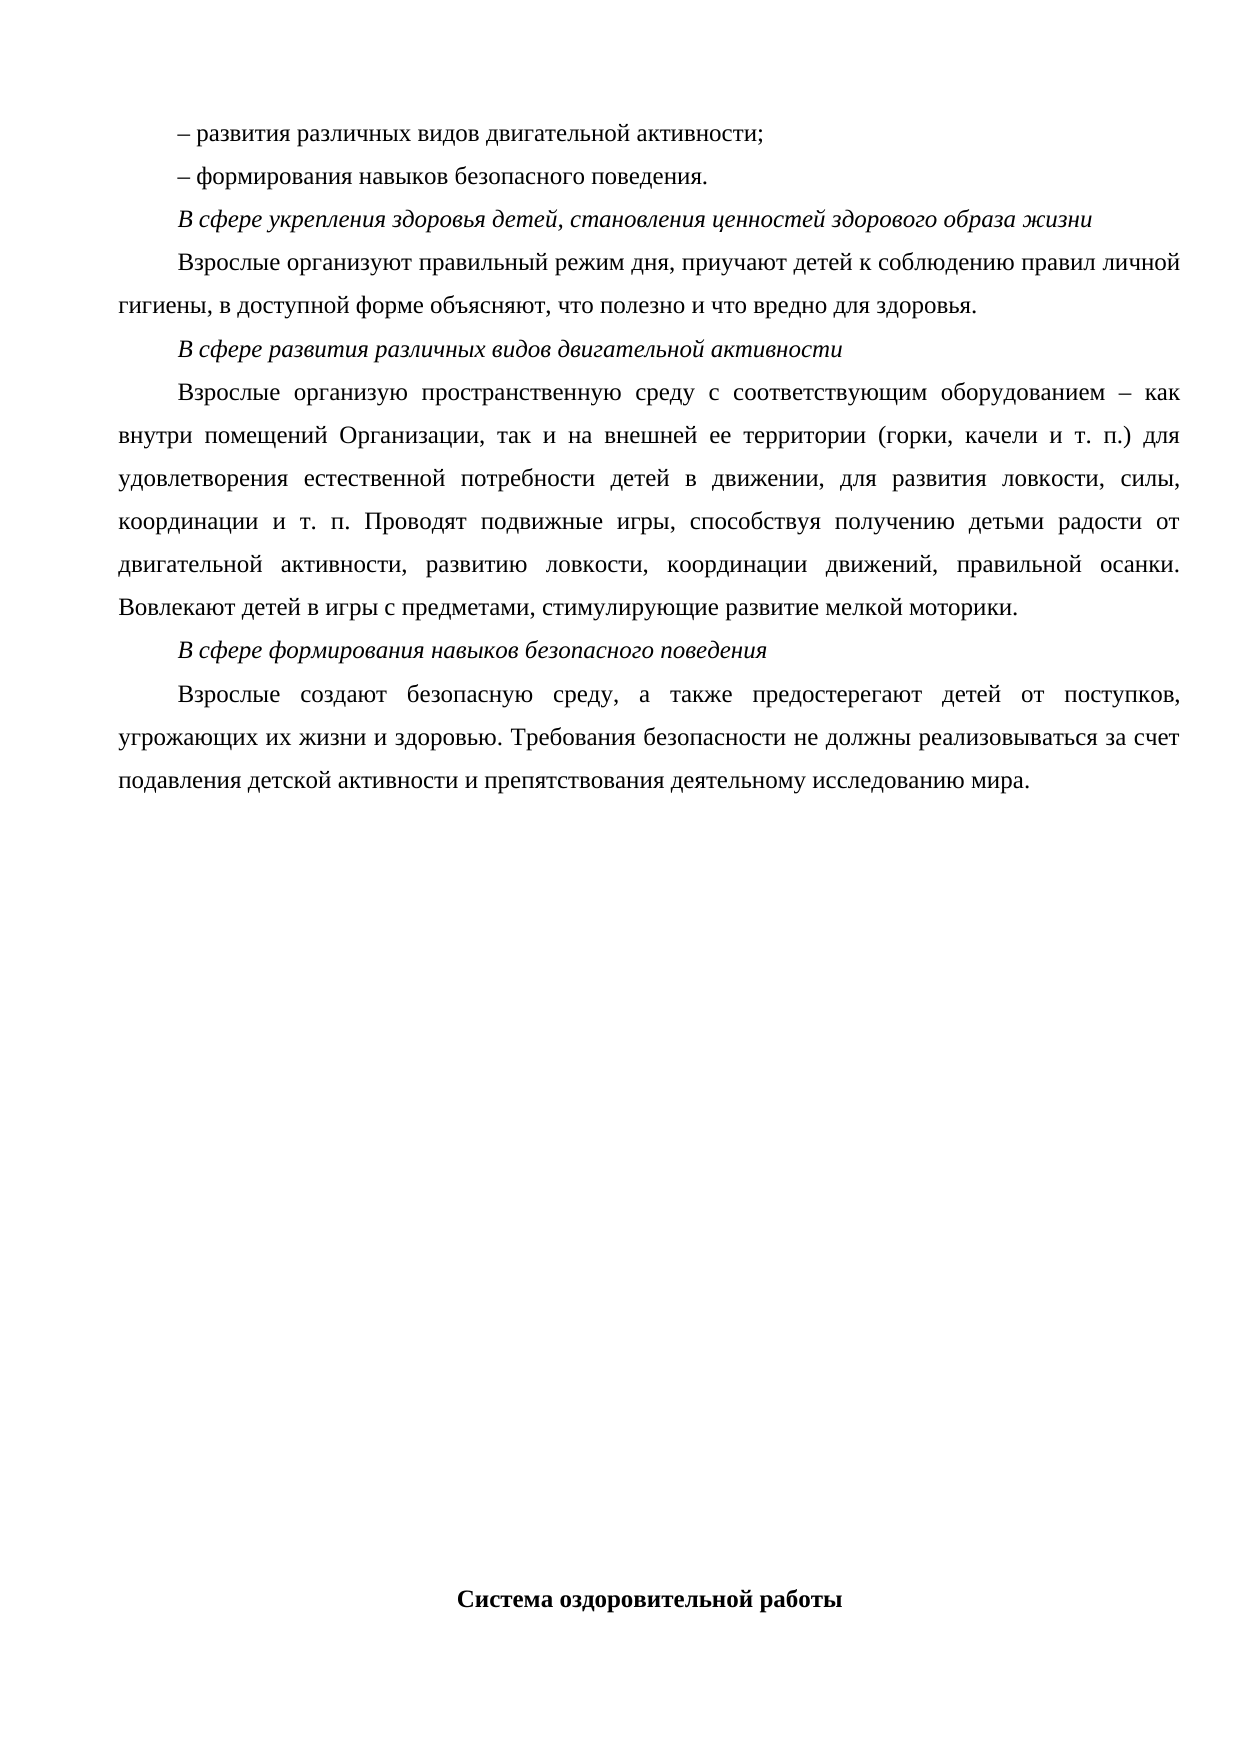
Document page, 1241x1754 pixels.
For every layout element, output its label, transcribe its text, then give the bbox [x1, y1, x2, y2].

text В сфере укрепления здоровья детей, становления ценностей здорового образа жизни [118, 204, 1181, 233]
text Система оздоровительной работы [118, 1584, 1181, 1613]
text Взрослые создают безопасную среду, а также предостерегают детей от поступков, угрожающих их жизни и здоровью. Требования безопасности не должны реализовываться за счет подавления детской активности и препятствования деятельному исследованию мира. [118, 679, 1181, 794]
text – развития различных видов двигательной активности; [118, 118, 1181, 147]
text Взрослые организуют правильный режим дня, приучают детей к соблюдению правил личной гигиены, в доступной форме объясняют, что полезно и что вредно для здоровья. [118, 247, 1181, 319]
text – формирования навыков безопасного поведения. [118, 161, 1181, 190]
text Взрослые организую пространственную среду с соответствующим оборудованием – как внутри помещений Организации, так и на внешней ее территории (горки, качели и т. п.) для удовлетворения естественной потребности детей в движении, для развития ловкости, силы, координации и т. п. Проводят подвижные игры, способствуя получению детьми радости от двигательной активности, развитию ловкости, координации движений, правильной осанки. Вовлекают детей в игры с предметами, стимулирующие развитие мелкой моторики. [118, 377, 1181, 621]
text В сфере формирования навыков безопасного поведения [118, 636, 1181, 664]
text В сфере развития различных видов двигательной активности [118, 334, 1181, 362]
